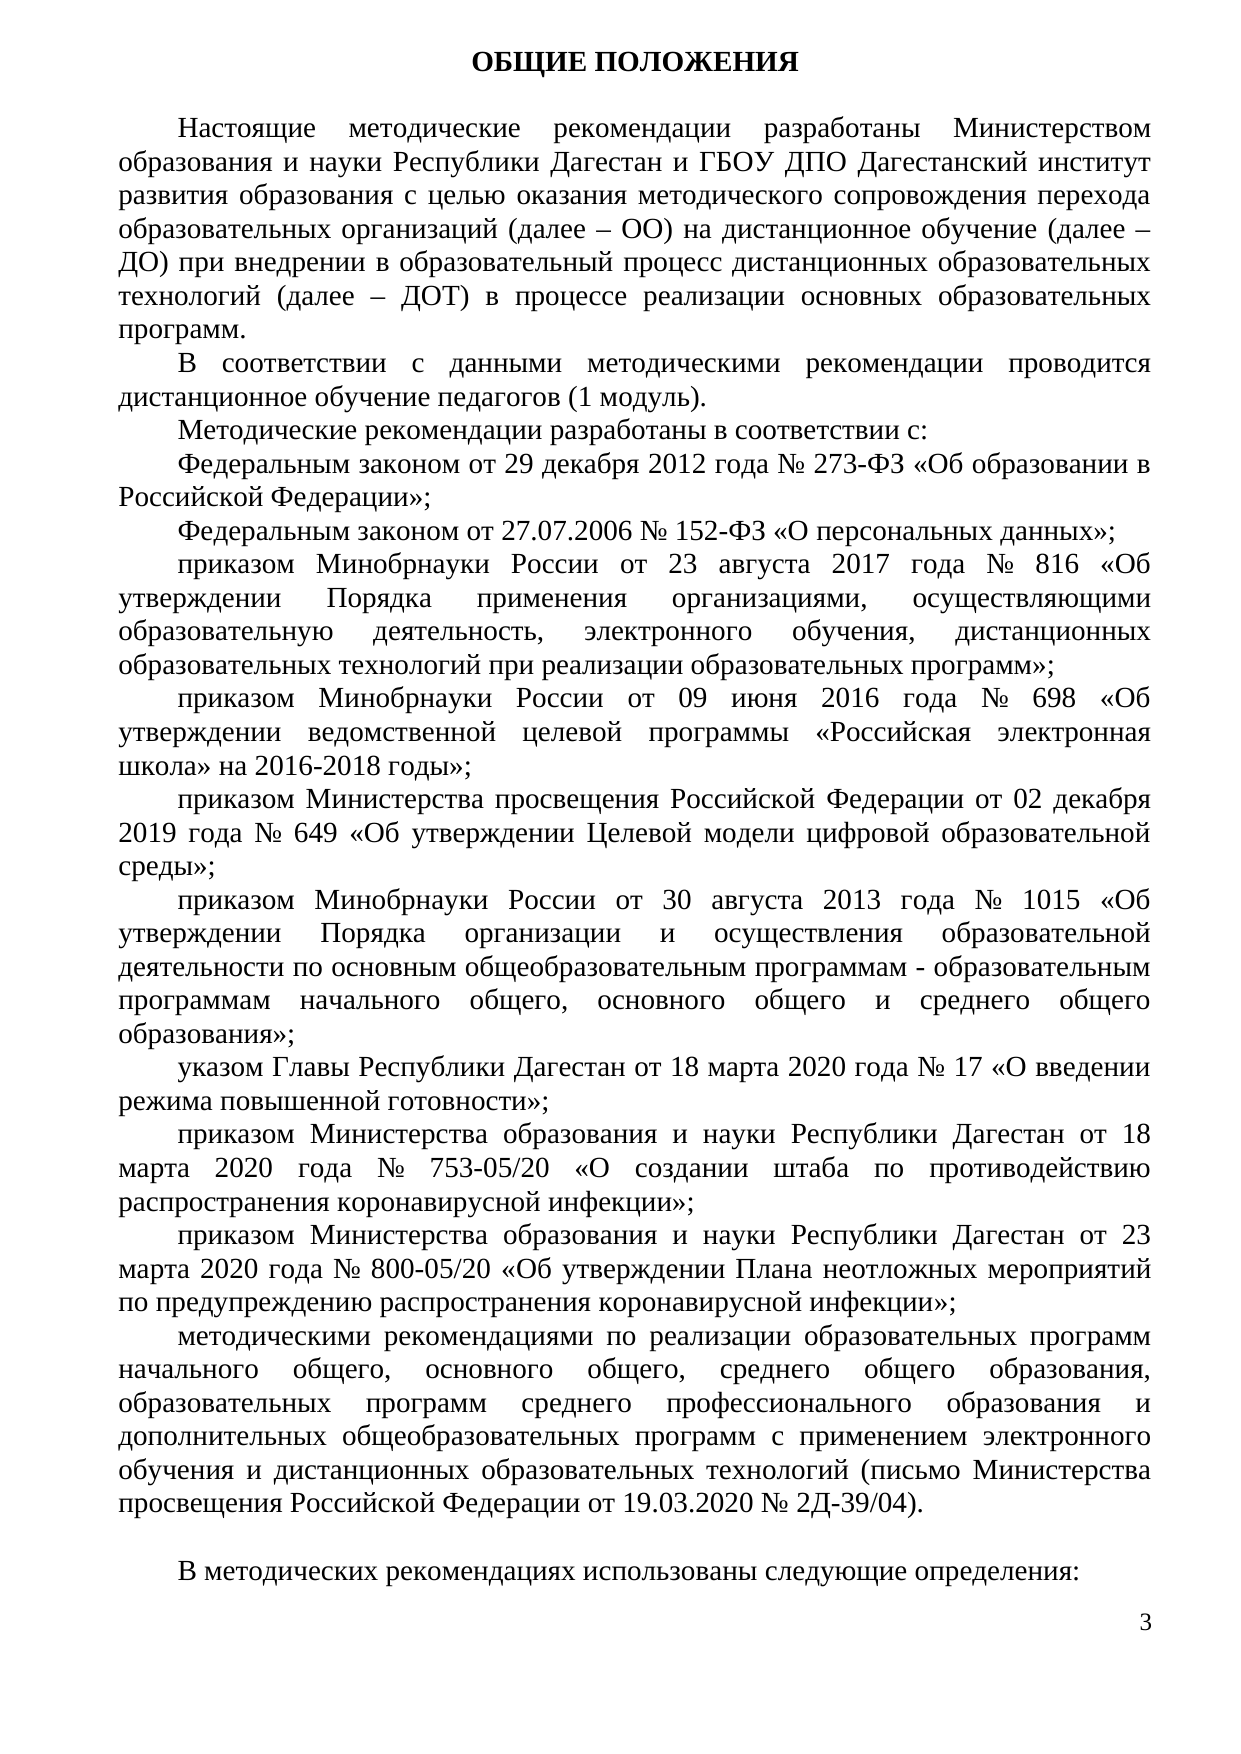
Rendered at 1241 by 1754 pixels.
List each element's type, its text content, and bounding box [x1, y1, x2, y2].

text Федеральным законом от 27.07.2006 № 152-ФЗ «О персональных данных»; [118, 513, 1152, 546]
text Настоящие методические рекомендации разработаны Министерством образования и науки Республики Дагестан и ГБОУ ДПО Дагестанский институт развития образования с целью оказания методического сопровождения перехода образовательных организаций (далее – ОО) на дистанционное обучение (далее – ДО) при внедрении в образовательный процесс дистанционных образовательных технологий (далее – ДОТ) в процессе реализации основных образовательных программ. [118, 110, 1152, 345]
text приказом Министерства просвещения Российской Федерации от 02 декабря 2019 года № 649 «Об утверждении Целевой модели цифровой образовательной среды»; [118, 781, 1152, 882]
text В соответствии с данными методическими рекомендации проводится дистанционное обучение педагогов (1 модуль). [118, 345, 1152, 412]
text Федеральным законом от 29 декабря 2012 года № 273-ФЗ «Об образовании в Российской Федерации»; [118, 446, 1152, 513]
text Методические рекомендации разработаны в соответствии с: [118, 412, 1152, 446]
text указом Главы Республики Дагестан от 18 марта 2020 года № 17 «О введении режима повышенной готовности»; [118, 1049, 1152, 1117]
text приказом Министерства образования и науки Республики Дагестан от 23 марта 2020 года № 800-05/20 «Об утверждении Плана неотложных мероприятий по предупреждению распространения коронавирусной инфекции»; [118, 1217, 1152, 1318]
text приказом Министерства образования и науки Республики Дагестан от 18 марта 2020 года № 753-05/20 «О создании штаба по противодействию распространения коронавирусной инфекции»; [118, 1117, 1152, 1217]
text методическими рекомендациями по реализации образовательных программ начального общего, основного общего, среднего общего образования, образовательных программ среднего профессионального образования и дополнительных общеобразовательных программ с применением электронного обучения и дистанционных образовательных технологий (письмо Министерства просвещения Российской Федерации от 19.03.2020 № 2Д-39/04). [118, 1318, 1152, 1519]
text приказом Минобрнауки России от 30 августа 2013 года № 1015 «Об утверждении Порядка организации и осуществления образовательной деятельности по основным общеобразовательным программам - образовательным программам начального общего, основного общего и среднего общего образования»; [118, 882, 1152, 1049]
text ОБЩИЕ ПОЛОЖЕНИЯ [118, 44, 1152, 78]
text приказом Минобрнауки России от 23 августа 2017 года № 816 «Об утверждении Порядка применения организациями, осуществляющими образовательную деятельность, электронного обучения, дистанционных образовательных технологий при реализации образовательных программ»; [118, 546, 1152, 681]
text В методических рекомендациях использованы следующие определения: [118, 1553, 1152, 1586]
text приказом Минобрнауки России от 09 июня 2016 года № 698 «Об утверждении ведомственной целевой программы «Российская электронная школа» на 2016-2018 годы»; [118, 681, 1152, 781]
